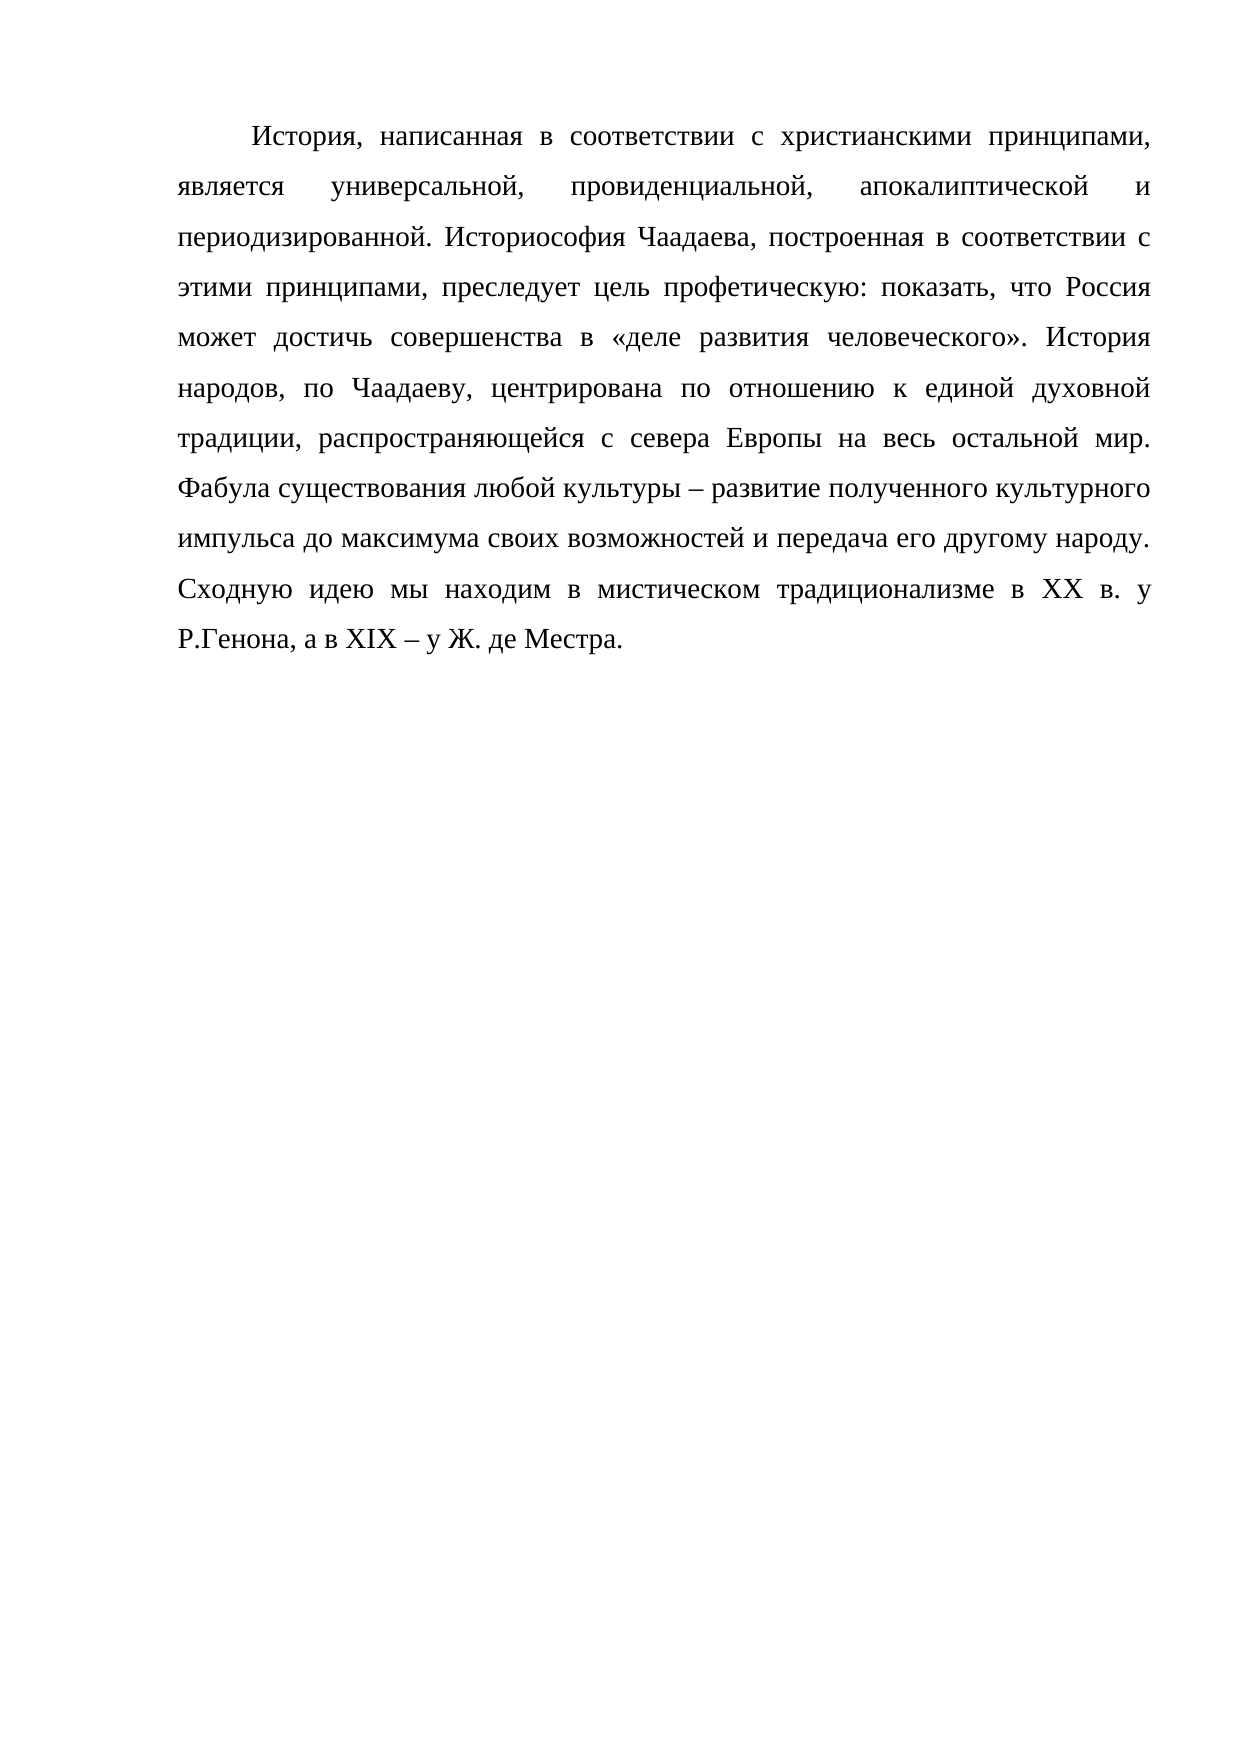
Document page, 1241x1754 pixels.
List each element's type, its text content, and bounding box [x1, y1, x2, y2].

text История, написанная в соответствии с христианскими принципами, является универсальной, провиденциальной, апокалиптической и периодизированной. Историософия Чаадаева, построенная в соответствии с этими принципами, преследует цель профетическую: показать, что Россия может достичь совершенства в «деле развития человеческого». История народов, по Чаадаеву, центрирована по отношению к единой духовной традиции, распространяющейся с севера Европы на весь остальной мир. Фабула существования любой культуры – развитие полученного культурного импульса до максимума своих возможностей и передача его другому народу. Сходную идею мы находим в мистическом традиционализме в XX в. у Р.Генона, а в XIX – у Ж. де Местра. [177, 118, 1152, 655]
